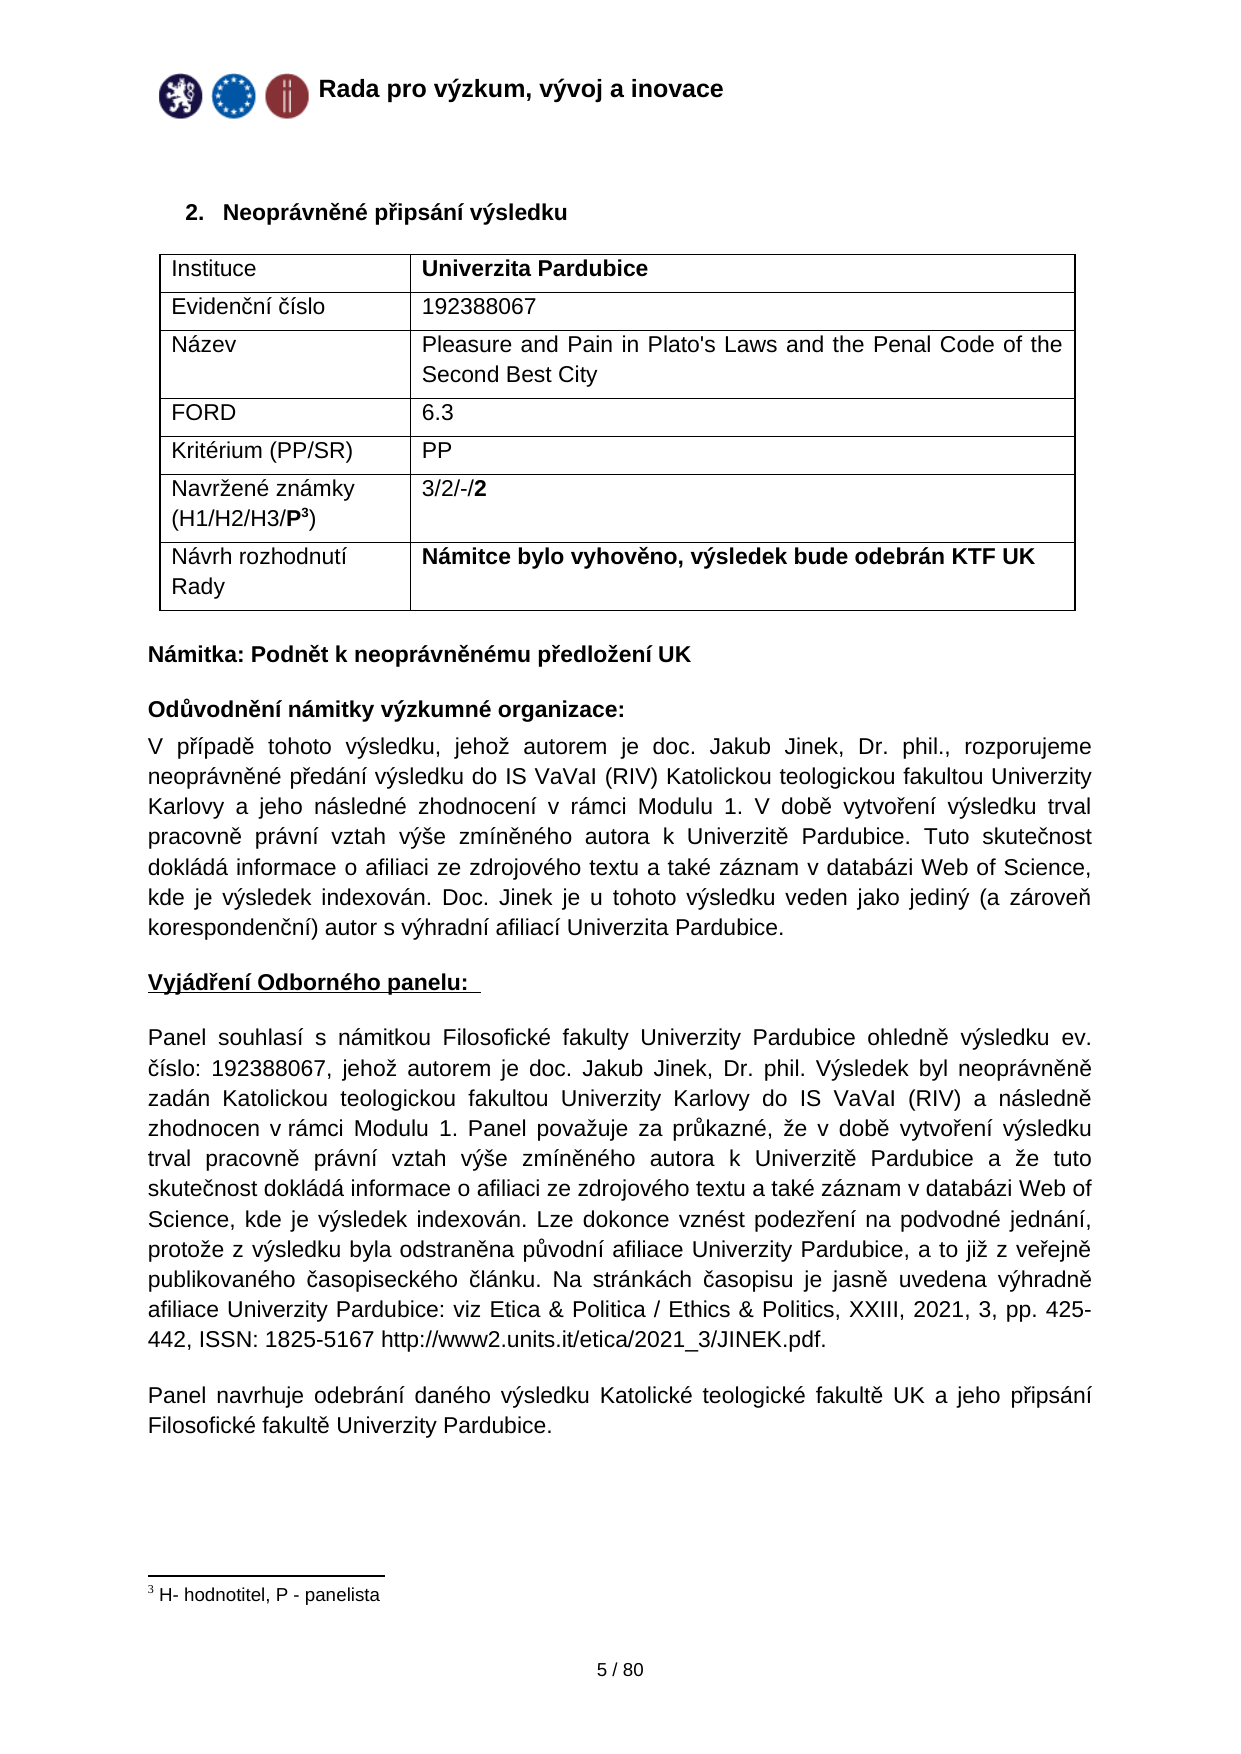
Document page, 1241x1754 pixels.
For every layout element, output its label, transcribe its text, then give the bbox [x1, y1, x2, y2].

subtitle Neoprávněné připsání výsledku [185, 199, 1093, 225]
table_cell PP [411, 437, 1074, 473]
table_cell Námitce bylo vyhověno, výsledek bude odebrán KTF UK [411, 543, 1074, 610]
table_cell 192388067 [411, 293, 1074, 329]
text Panel souhlasí s námitkou Filosofické fakulty Univerzity Pardubice ohledně výsledku ev. číslo: 192388067, jehož autorem je doc. Jakub Jinek, Dr. phil. Výsledek byl neoprávněně zadán Katolickou teologickou fakultou Univerzity Karlovy do IS VaVaI (RIV) a následně zhodnocen v rámci Modulu 1. Panel považuje za průkazné, že v době vytvoření výsledku trval pracovně právní vztah výše zmíněného autora k Univerzitě Pardubice a že tuto skutečnost dokládá informace o afiliaci ze zdrojového textu a také záznam v databázi Web of Science, kde je výsledek indexován. Lze dokonce vznést podezření na podvodné jednání, protože z výsledku byla odstraněna původní afiliace Univerzity Pardubice, a to již z veřejně publikovaného časopiseckého článku. Na stránkách časopisu je jasně uvedena výhradně afiliace Univerzity Pardubice: viz Etica & Politica / Ethics & Politics, XXIII, 2021, 3, pp. 425-442, ISSN: 1825-5167 http://www2.units.it/etica/2021_3/JINEK.pdf. [148, 1024, 1093, 1353]
table_cell Evidenční číslo [161, 293, 410, 329]
table_cell 6.3 [411, 399, 1074, 436]
table_cell Kritérium (PP/SR) [161, 437, 410, 473]
text Vyjádření Odborného panelu: [148, 969, 1093, 996]
text Námitka: Podnět k neoprávněnému předložení UK [148, 641, 1093, 667]
picture [158, 73, 309, 120]
text Panel navrhuje odebrání daného výsledku Katolické teologické fakultě UK a jeho připsání Filosofické fakultě Univerzity Pardubice. [148, 1382, 1093, 1438]
text V případě tohoto výsledku, jehož autorem je doc. Jakub Jinek, Dr. phil., rozporujeme neoprávněné předání výsledku do IS VaVaI (RIV) Katolickou teologickou fakultou Univerzity Karlovy a jeho následné zhodnocení v rámci Modulu 1. V době vytvoření výsledku trval pracovně právní vztah výše zmíněného autora k Univerzitě Pardubice. Tuto skutečnost dokládá informace o afiliaci ze zdrojového textu a také záznam v databázi Web of Science, kde je výsledek indexován. Doc. Jinek je u tohoto výsledku veden jako jediný (a zároveň korespondenční) autor s výhradní afiliací Univerzita Pardubice. [148, 733, 1093, 940]
table_cell FORD [161, 399, 410, 436]
table_cell Návrh rozhodnutí Rady [161, 543, 410, 610]
table_header Univerzita Pardubice [411, 255, 1074, 292]
text Odůvodnění námitky výzkumné organizace: [148, 696, 1093, 723]
table_cell 3/2/-/2 [411, 475, 1074, 542]
table_cell Pleasure and Pain in Plato's Laws and the Penal Code of the Second Best City [411, 331, 1074, 398]
table_header Instituce [161, 255, 410, 292]
table_cell Navržené známky (H1/H2/H3/P) [161, 475, 410, 542]
table_cell Název [161, 331, 410, 398]
